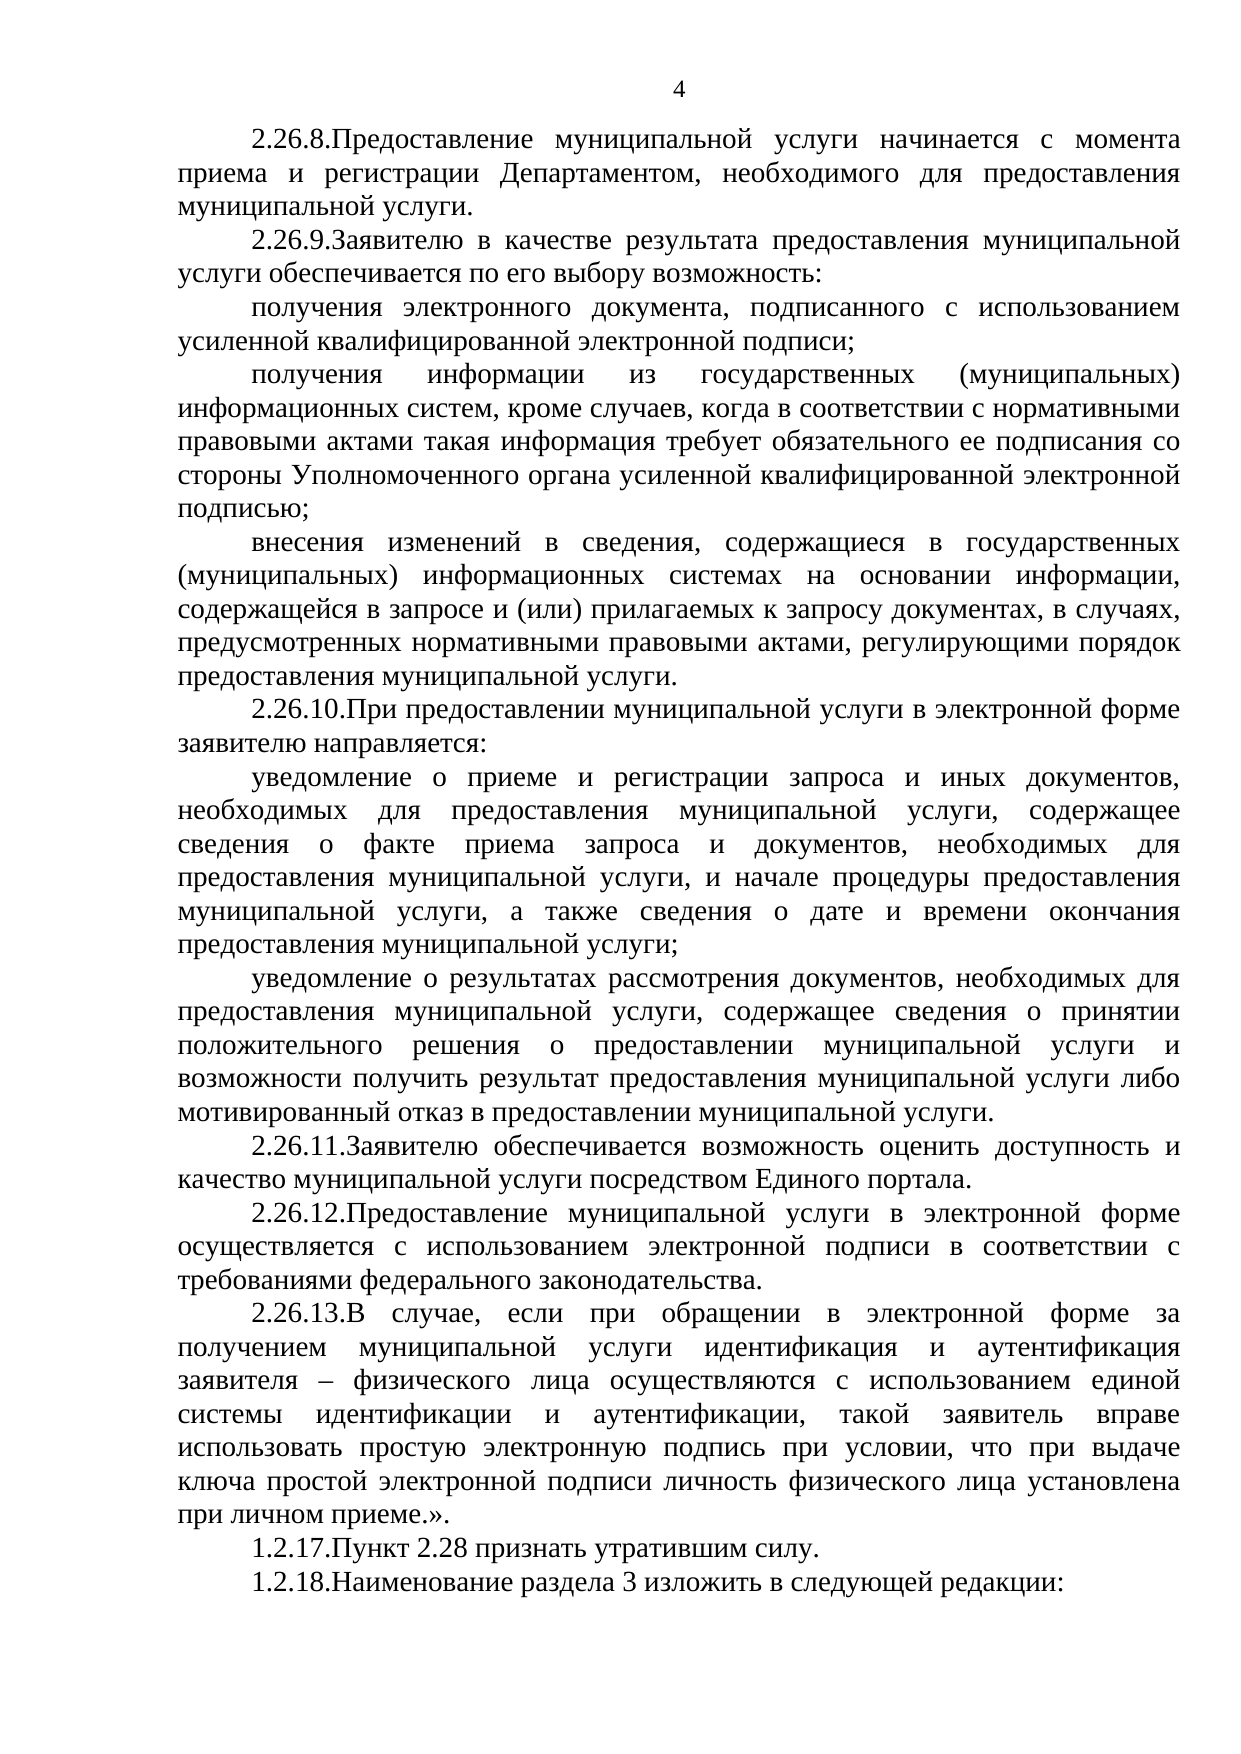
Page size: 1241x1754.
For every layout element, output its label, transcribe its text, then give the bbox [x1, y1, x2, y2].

text 2.26.12.Предоставление муниципальной услуги в электронной форме осуществляется с использованием электронной подписи в соответствии с требованиями федерального законодательства. [177, 1195, 1181, 1295]
text уведомление о приеме и регистрации запроса и иных документов, необходимых для предоставления муниципальной услуги, содержащее сведения о факте приема запроса и документов, необходимых для предоставления муниципальной услуги, и начале процедуры предоставления муниципальной услуги, а также сведения о дате и времени окончания предоставления муниципальной услуги; [177, 759, 1181, 960]
text получения информации из государственных (муниципальных) информационных систем, кроме случаев, когда в соответствии с нормативными правовыми актами такая информация требует обязательного ее подписания со стороны Уполномоченного органа усиленной квалифицированной электронной подписью; [177, 356, 1181, 524]
text 2.26.10.При предоставлении муниципальной услуги в электронной форме заявителю направляется: [177, 692, 1181, 759]
text 1.2.17.Пункт 2.28 признать утратившим силу. [177, 1530, 1181, 1564]
text 2.26.11.Заявителю обеспечивается возможность оценить доступность и качество муниципальной услуги посредством Единого портала. [177, 1128, 1181, 1195]
text 2.26.9.Заявителю в качестве результата предоставления муниципальной услуги обеспечивается по его выбору возможность: [177, 222, 1181, 289]
text 2.26.8.Предоставление муниципальной услуги начинается с момента приема и регистрации Департаментом, необходимого для предоставления муниципальной услуги. [177, 121, 1181, 222]
text внесения изменений в сведения, содержащиеся в государственных (муниципальных) информационных системах на основании информации, содержащейся в запросе и (или) прилагаемых к запросу документах, в случаях, предусмотренных нормативными правовыми актами, регулирующими порядок предоставления муниципальной услуги. [177, 524, 1181, 692]
text уведомление о результатах рассмотрения документов, необходимых для предоставления муниципальной услуги, содержащее сведения о принятии положительного решения о предоставлении муниципальной услуги и возможности получить результат предоставления муниципальной услуги либо мотивированный отказ в предоставлении муниципальной услуги. [177, 960, 1181, 1128]
text 1.2.18.Наименование раздела 3 изложить в следующей редакции: [177, 1564, 1182, 1597]
text 2.26.13.В случае, если при обращении в электронной форме за получением муниципальной услуги идентификация и аутентификация заявителя – физического лица осуществляются с использованием единой системы идентификации и аутентификации, такой заявитель вправе использовать простую электронную подпись при условии, что при выдаче ключа простой электронной подписи личность физического лица установлена при личном приеме.». [177, 1295, 1181, 1530]
text получения электронного документа, подписанного с использованием усиленной квалифицированной электронной подписи; [177, 289, 1181, 356]
